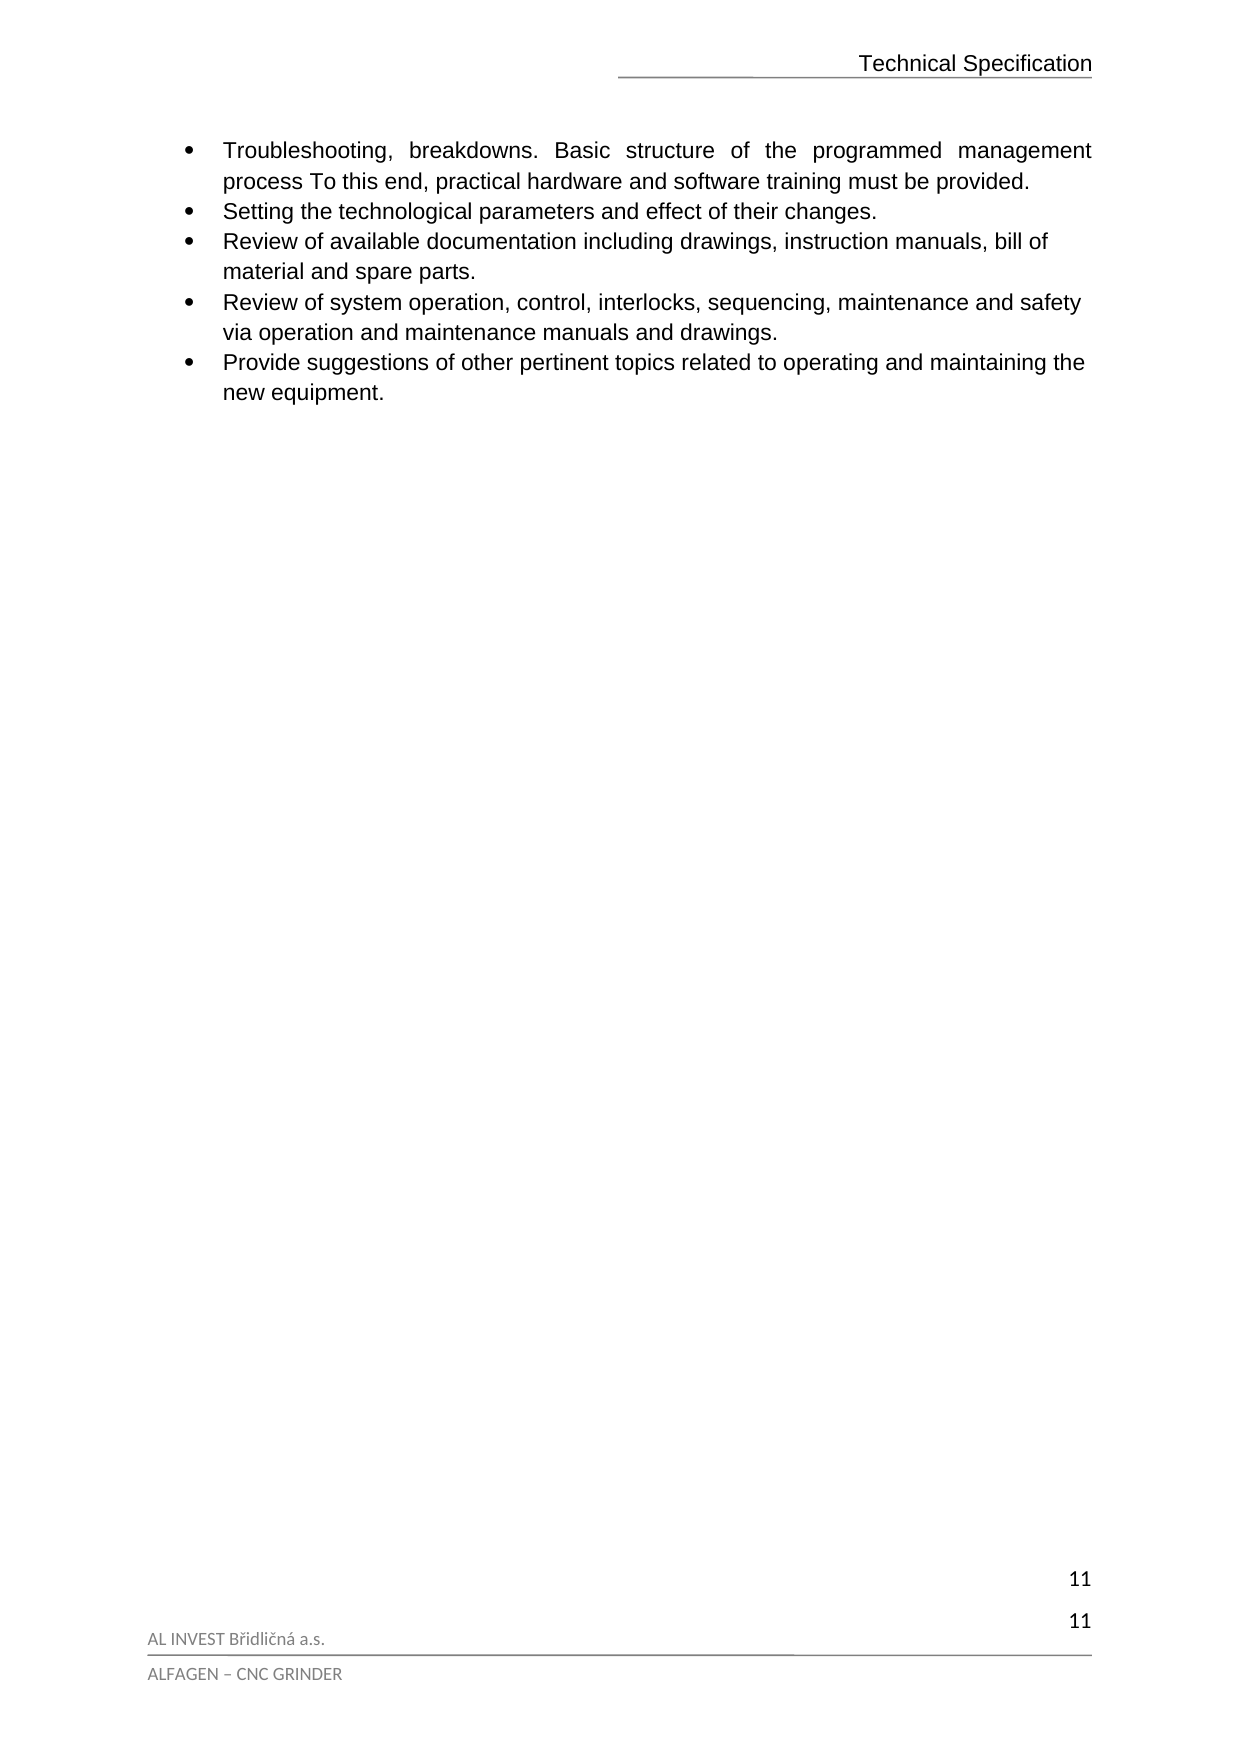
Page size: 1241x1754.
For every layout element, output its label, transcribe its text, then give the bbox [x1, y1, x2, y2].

list Provide suggestions of other pertinent topics related to operating and maintaining the new equipment. [185, 349, 1092, 405]
list Review of available documentation including drawings, instruction manuals, bill of material and spare parts. [185, 228, 1092, 284]
list Setting the technological parameters and effect of their changes. [185, 198, 1092, 224]
list Troubleshooting, breakdowns. Basic structure of the programmed management process To this end, practical hardware and software training must be provided. [185, 137, 1092, 194]
list Review of system operation, control, interlocks, sequencing, maintenance and safety via operation and maintenance manuals and drawings. [185, 288, 1092, 345]
